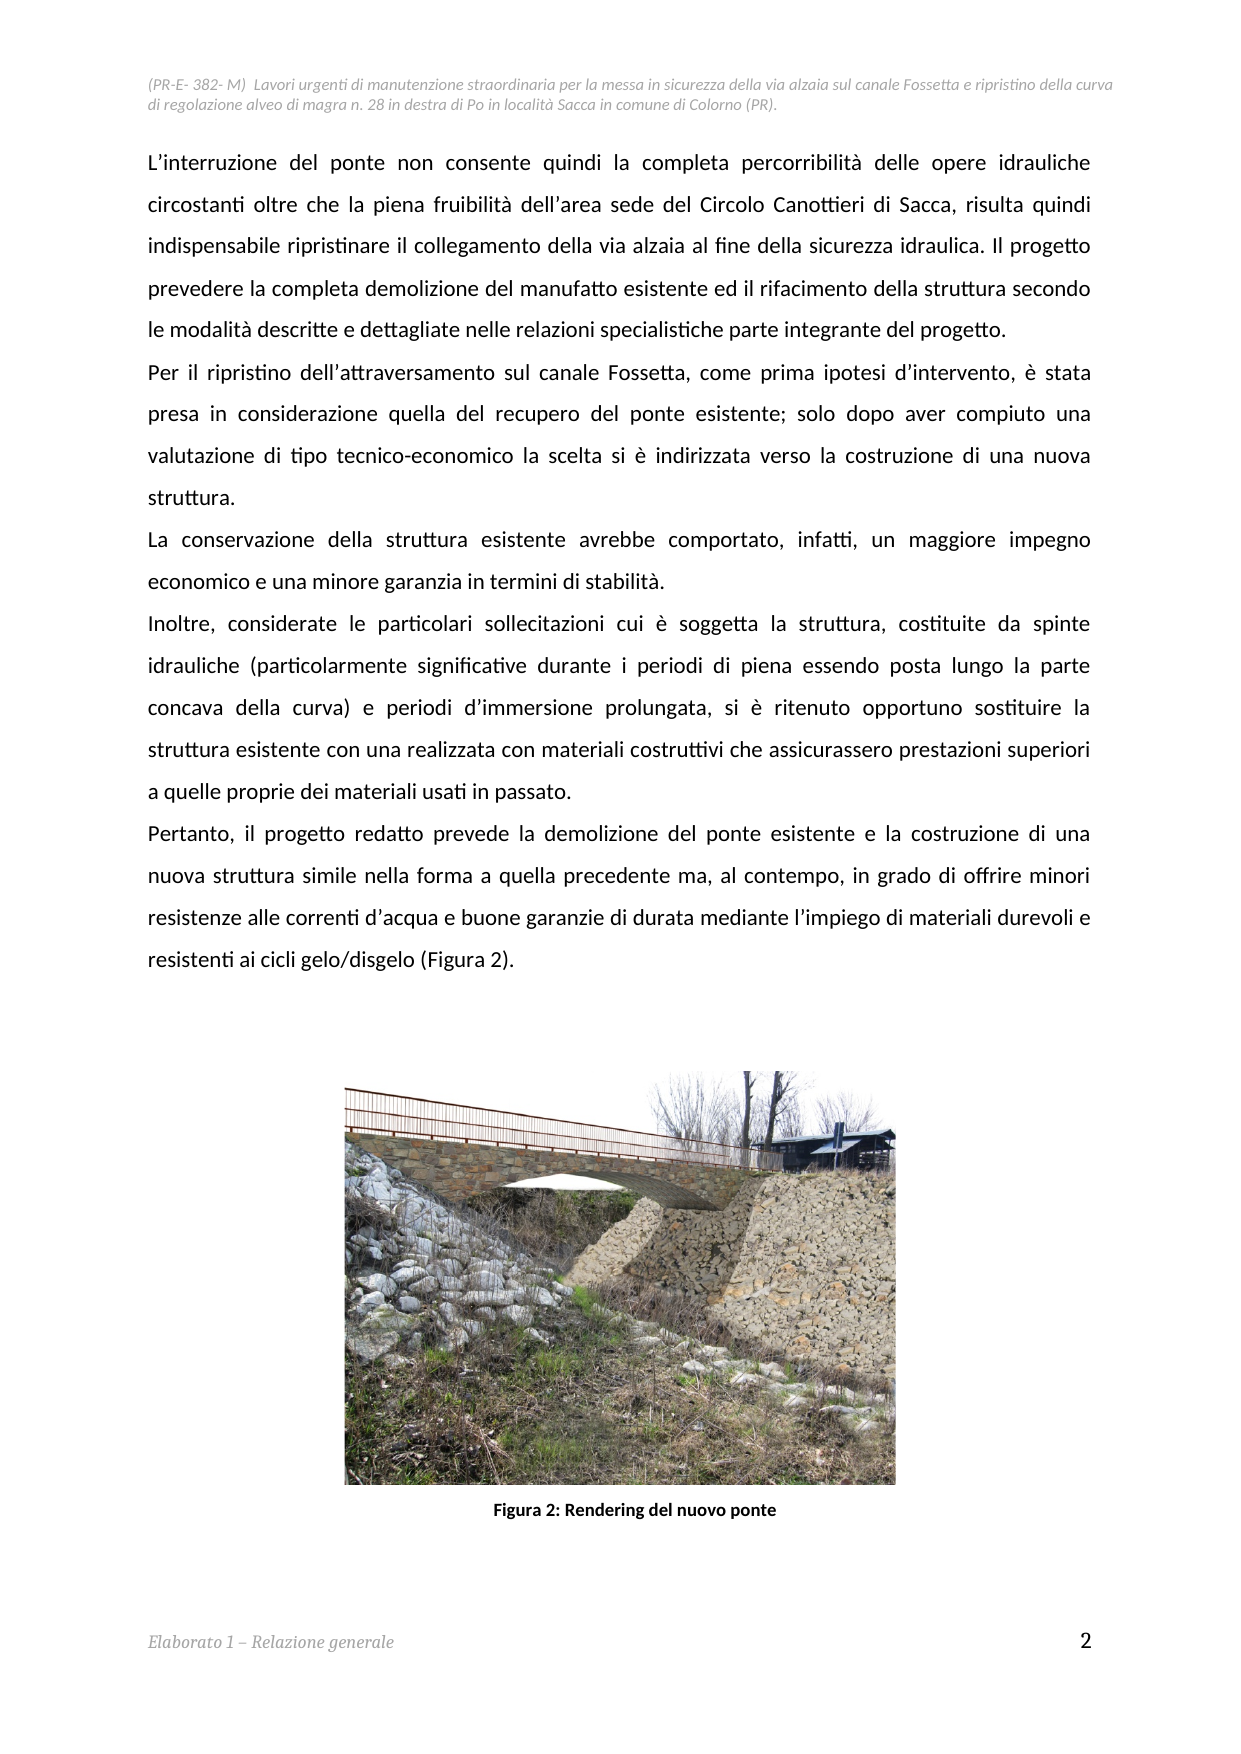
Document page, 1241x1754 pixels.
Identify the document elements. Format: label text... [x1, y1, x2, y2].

text Figura 2: Rendering del nuovo ponte [148, 1498, 1122, 1521]
text La conservazione della struttura esistente avrebbe comportato, infatti, un maggiore impegno economico e una minore garanzia in termini di stabilità. [148, 526, 1092, 596]
text Per il ripristino dell’attraversamento sul canale Fossetta, come prima ipotesi d’intervento, è stata presa in considerazione quella del recupero del ponte esistente; solo dopo aver compiuto una valutazione di tipo tecnico-economico la scelta si è indirizzata verso la costruzione di una nuova struttura. [148, 358, 1092, 512]
picture [344, 1071, 896, 1485]
text Pertanto, il progetto redatto prevede la demolizione del ponte esistente e la costruzione di una nuova struttura simile nella forma a quella precedente ma, al contempo, in grado di offrire minori resistenze alle correnti d’acqua e buone garanzie di durata mediante l’impiego di materiali durevoli e resistenti ai cicli gelo/disgelo (Figura 2). [148, 819, 1092, 973]
text Inoltre, considerate le particolari sollecitazioni cui è soggetta la struttura, costituite da spinte idrauliche (particolarmente significative durante i periodi di piena essendo posta lungo la parte concava della curva) e periodi d’immersione prolungata, si è ritenuto opportuno sostituire la struttura esistente con una realizzata con materiali costruttivi che assicurassero prestazioni superiori a quelle proprie dei materiali usati in passato. [148, 609, 1092, 805]
text L’interruzione del ponte non consente quindi la completa percorribilità delle opere idrauliche circostanti oltre che la piena fruibilità dell’area sede del Circolo Canottieri di Sacca, risulta quindi indispensabile ripristinare il collegamento della via alzaia al fine della sicurezza idraulica. Il progetto prevedere la completa demolizione del manufatto esistente ed il rifacimento della struttura secondo le modalità descritte e dettagliate nelle relazioni specialistiche parte integrante del progetto. [148, 148, 1092, 344]
